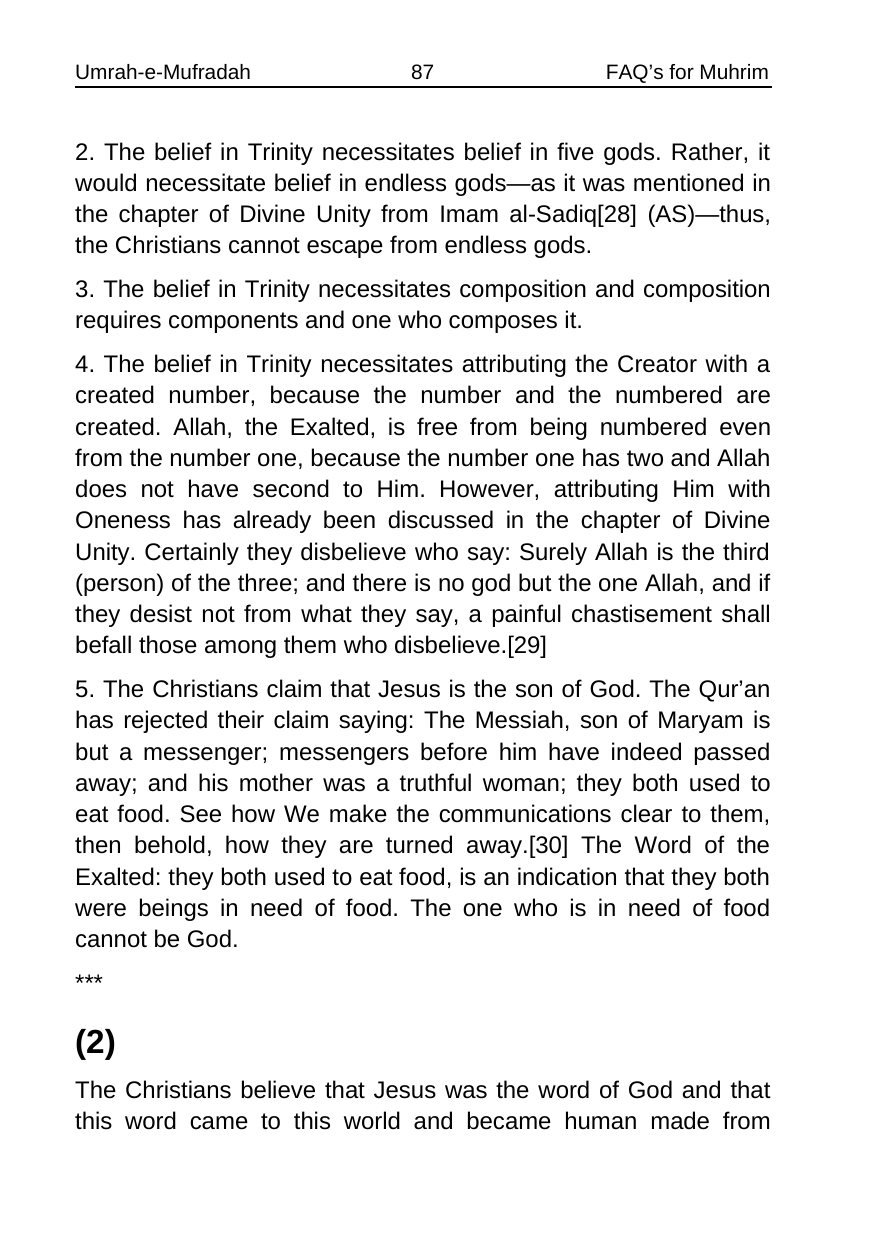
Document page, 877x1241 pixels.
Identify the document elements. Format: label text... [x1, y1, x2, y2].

text 5. The Christians claim that Jesus is the son of God. The Qur’an has rejected their claim saying: The Messiah, son of Maryam is but a messenger; messengers before him have indeed passed away; and his mother was a truthful woman; they both used to eat food. See how We make the communications clear to them, then behold, how they are turned away.[30] The Word of the Exalted: they both used to eat food, is an indication that they both were beings in need of food. The one who is in need of food cannot be God. [75, 672, 772, 954]
text 3. The belief in Trinity necessitates composition and composition requires components and one who composes it. [75, 272, 772, 335]
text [75, 1073, 772, 1136]
text 2. The belief in Trinity necessitates belief in five gods. Rather, it would necessitate belief in endless gods—as it was mentioned in the chapter of Divine Unity from Imam al-Sadiq[28] (AS)—thus, the Christians cannot escape from endless gods. [75, 135, 772, 260]
subtitle (2) [75, 1022, 772, 1061]
text 4. The belief in Trinity necessitates attributing the Creator with a created number, because the number and the numbered are created. Allah, the Exalted, is free from being numbered even from the number one, because the number one has two and Allah does not have second to Him. However, attributing Him with Oneness has already been discussed in the chapter of Divine Unity. Certainly they disbelieve who say: Surely Allah is the third (person) of the three; and there is no god but the one Allah, and if they desist not from what they say, a painful chastisement shall befall those among them who disbelieve.[29] [75, 347, 772, 660]
text *** [75, 966, 772, 997]
